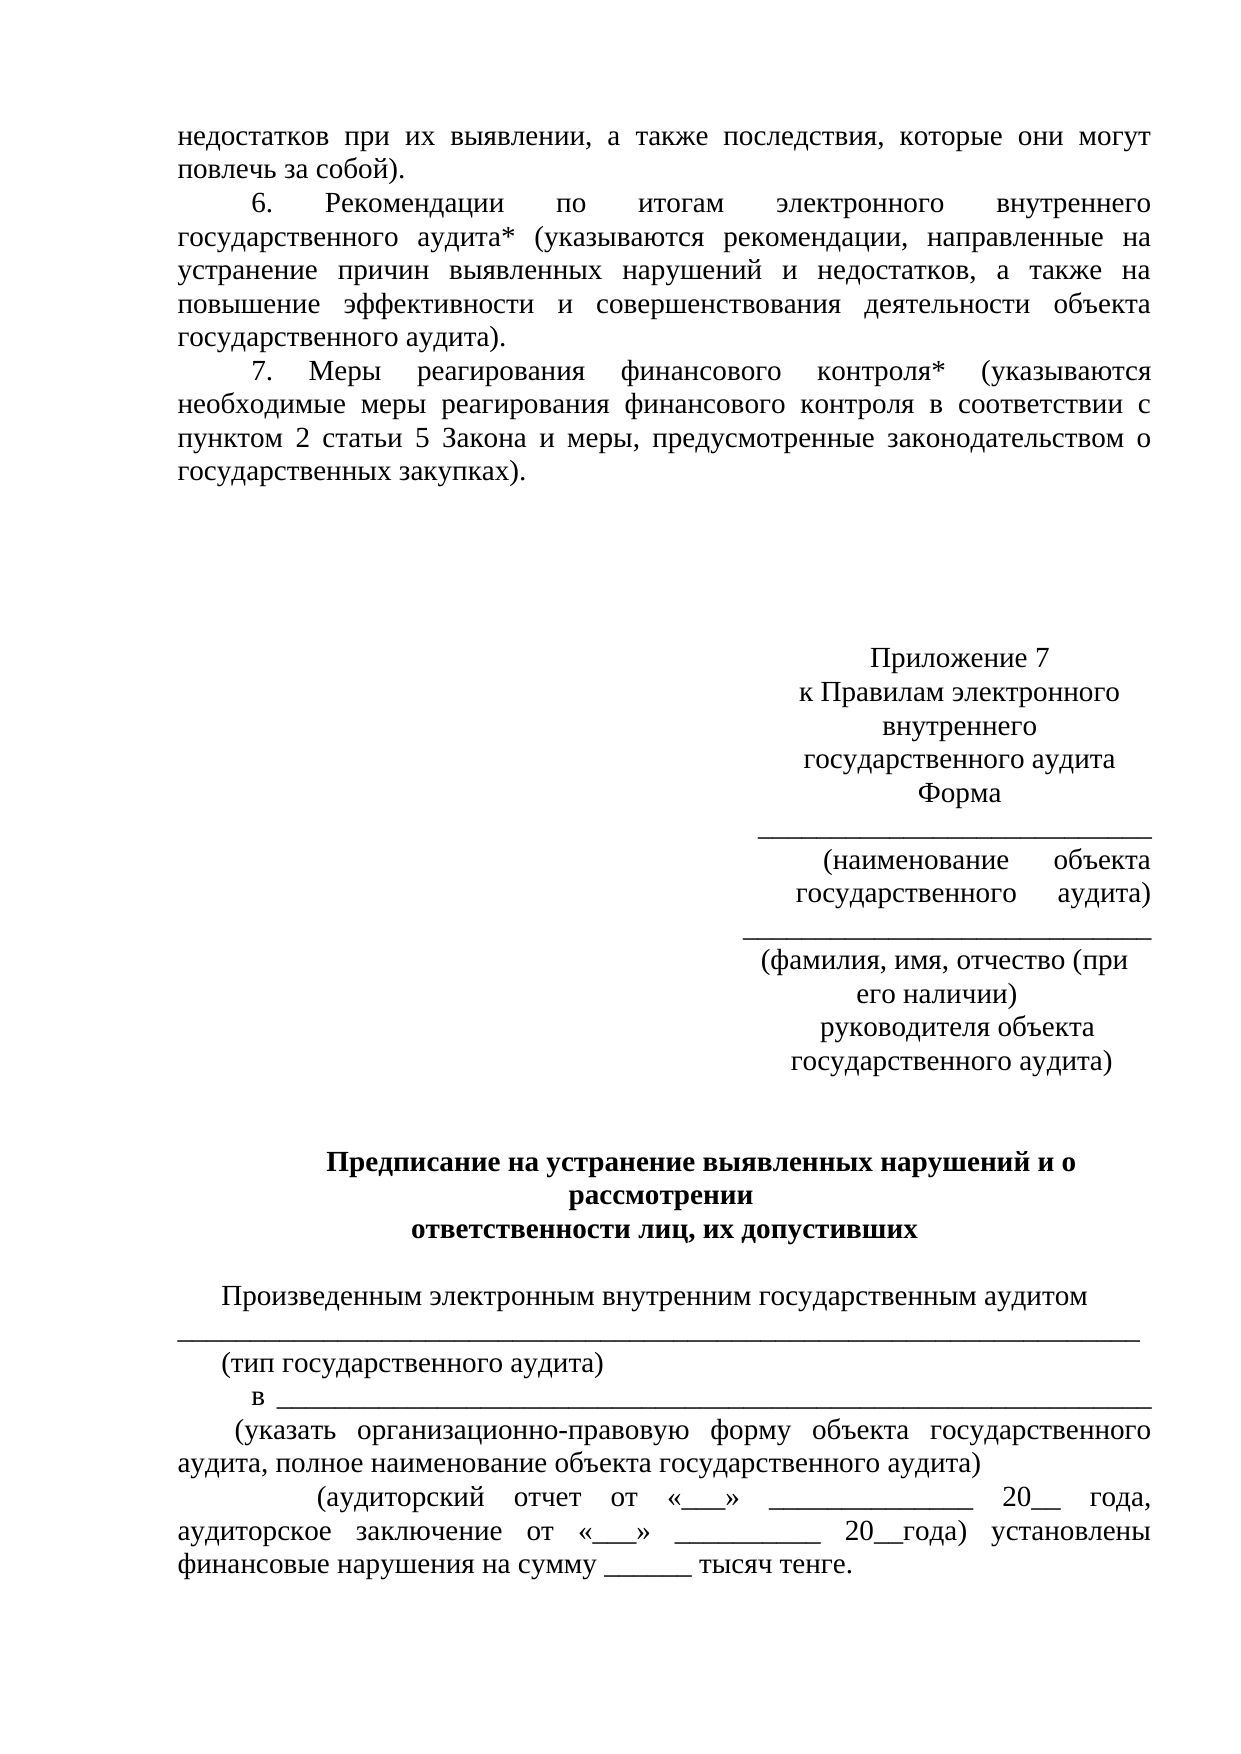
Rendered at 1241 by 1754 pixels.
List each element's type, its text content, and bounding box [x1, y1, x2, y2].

text его наличии) [177, 976, 1152, 1009]
text __________________________________________________________________ (тип государственного аудита) [177, 1311, 1152, 1378]
text государственного аудита) [177, 1043, 1152, 1077]
text 7. Меры реагирования финансового контроля* (указываются необходимые меры реагирования финансового контроля в соответствии с пунктом 2 статьи 5 Закона и меры, предусмотренные законодательством о государственных закупках). [177, 353, 1152, 487]
text Предписание на устранение выявленных нарушений и о рассмотрении ответственности лиц, их допустивших [177, 1144, 1152, 1244]
text внутреннего [177, 708, 1152, 741]
text Приложение 7 к Правилам электронного [177, 641, 1152, 708]
text 6. Рекомендации по итогам электронного внутреннего государственного аудита* (указываются рекомендации, направленные на устранение причин выявленных нарушений и недостатков, а также на повышение эффективности и совершенствования деятельности объекта государственного аудита). [177, 185, 1152, 353]
text государственного аудита [177, 741, 1152, 775]
text Форма [177, 775, 1152, 808]
text в ____________________________________________________________ (указать организационно-правовую форму объекта государственного аудита, полное наименование объекта государственного аудита) [177, 1378, 1152, 1479]
text ___________________________ (наименование объекта государственного аудита) ____________________________ (фамилия, имя, отчество (при [177, 808, 1152, 976]
text Произведенным электронным внутренним государственным аудитом [177, 1244, 1152, 1311]
text руководителя объекта [177, 1009, 1152, 1043]
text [177, 118, 1152, 185]
text (аудиторский отчет от «___» ______________ 20__ года, аудиторское заключение от «___» __________ 20__года) установлены финансовые нарушения на сумму ______ тысяч тенге. [177, 1479, 1152, 1580]
